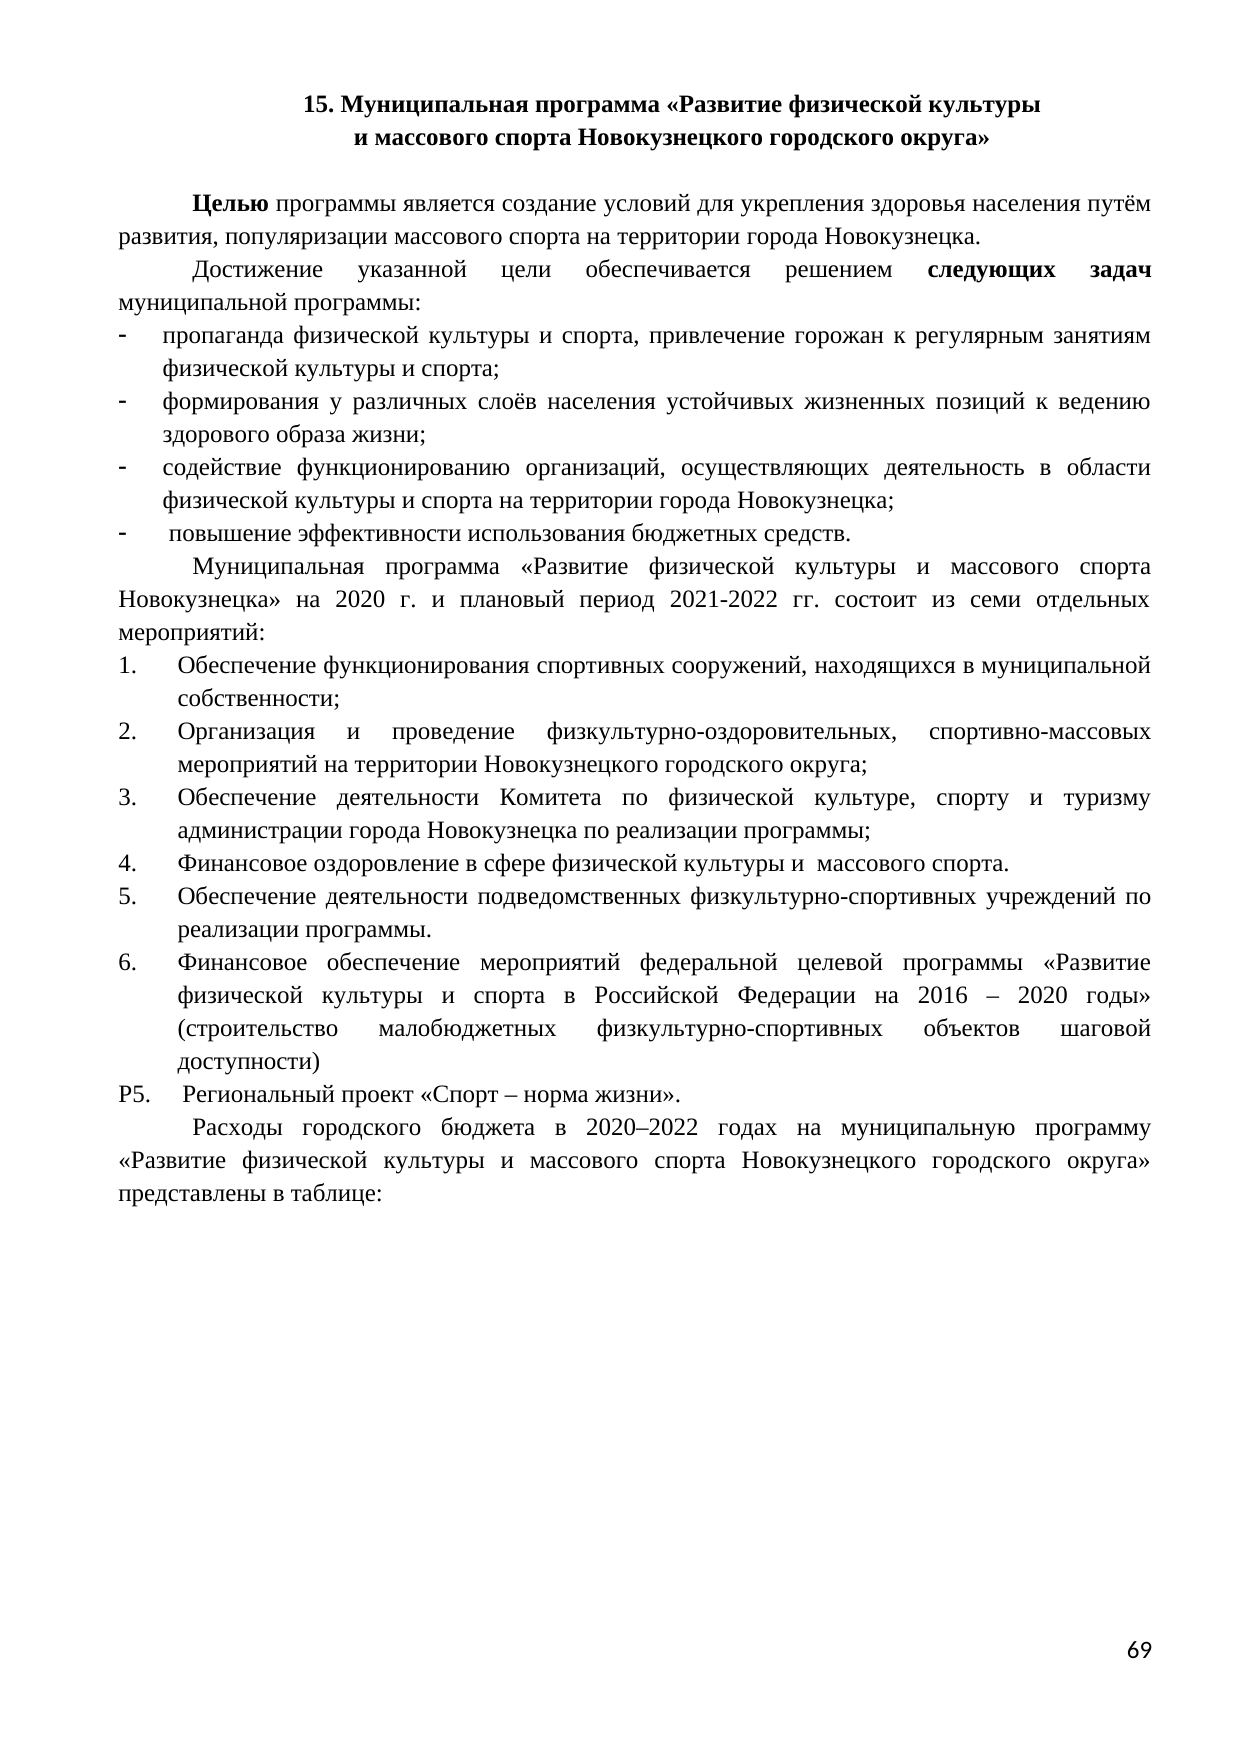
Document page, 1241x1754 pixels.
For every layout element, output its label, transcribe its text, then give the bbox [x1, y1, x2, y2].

list Обеспечение деятельности подведомственных физкультурно-спортивных учреждений по реализации программы. [118, 881, 1152, 943]
list Организация и проведение физкультурно-оздоровительных, спортивно-массовых мероприятий на территории Новокузнецкого городского округа; [118, 716, 1152, 778]
text Расходы городского бюджета в 2020–2022 годах на муниципальную программу «Развитие физической культуры и массового спорта Новокузнецкого городского округа» представлены в таблице: [118, 1112, 1152, 1207]
list содействие функционированию организаций, осуществляющих деятельность в области физической культуры и спорта на территории города Новокузнецка; [118, 452, 1152, 514]
list пропаганда физической культуры и спорта, привлечение горожан к регулярным занятиям физической культуры и спорта; [118, 320, 1152, 382]
text Достижение указанной цели обеспечивается решением следующих задач муниципальной программы: [118, 254, 1152, 316]
list Финансовое оздоровление в сфере физической культуры и массового спорта. [118, 848, 1152, 877]
list Финансовое обеспечение мероприятий федеральной целевой программы «Развитие физической культуры и спорта в Российской Федерации на 2016 – 2020 годы» (строительство малобюджетных физкультурно-спортивных объектов шаговой доступности) [118, 947, 1152, 1075]
text Муниципальная программа «Развитие физической культуры и массового спорта Новокузнецка» на 2020 г. и плановый период 2021-2022 гг. состоит из семи отдельных мероприятий: [118, 551, 1152, 646]
list Обеспечение функционирования спортивных сооружений, находящихся в муниципальной собственности; [118, 650, 1152, 712]
list повышение эффективности использования бюджетных средств. [118, 518, 1152, 547]
text и массового спорта Новокузнецкого городского округа» [118, 122, 1152, 150]
text Целью программы является создание условий для укрепления здоровья населения путём развития, популяризации массового спорта на территории города Новокузнецка. [118, 188, 1152, 249]
list Обеспечение деятельности Комитета по физической культуре, спорту и туризму администрации города Новокузнецка по реализации программы; [118, 782, 1152, 844]
text Р5. Региональный проект «Спорт – норма жизни». [118, 1079, 1152, 1108]
text 15. Муниципальная программа «Развитие физической культуры [118, 89, 1152, 117]
list формирования у различных слоёв населения устойчивых жизненных позиций к ведению здорового образа жизни; [118, 386, 1152, 448]
